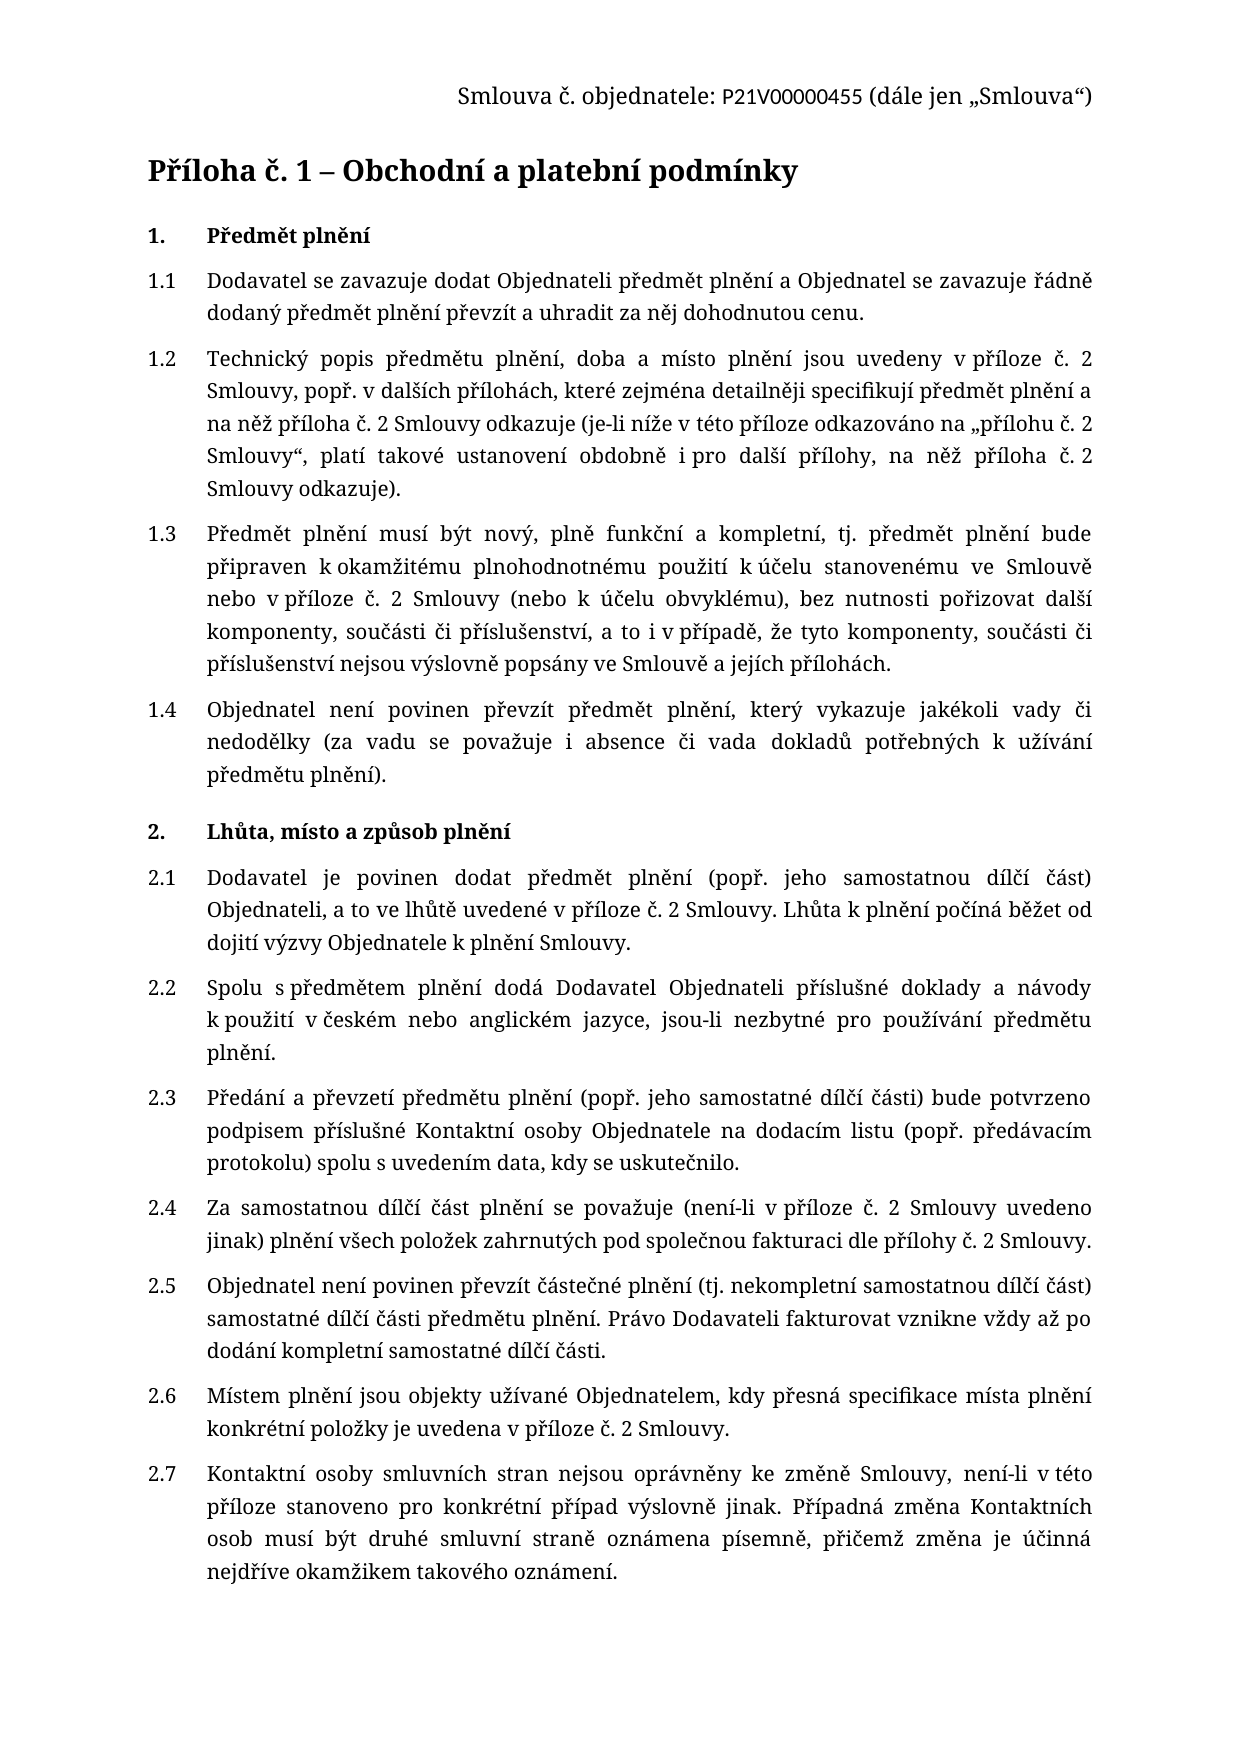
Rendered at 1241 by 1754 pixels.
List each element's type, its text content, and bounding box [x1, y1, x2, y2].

list Objednatel není povinen převzít předmět plnění, který vykazuje jakékoli vady či nedodělky (za vadu se považuje i absence či vada dokladů potřebných k užívání předmětu plnění). [148, 695, 1093, 788]
list Místem plnění jsou objekty užívané Objednatelem, kdy přesná specifikace místa plnění konkrétní položky je uvedena v příloze č. 2 Smlouvy. [148, 1382, 1093, 1443]
list Kontaktní osoby smluvních stran nejsou oprávněny ke změně Smlouvy, není-li v této příloze stanoveno pro konkrétní případ výslovně jinak. Případná změna Kontaktních osob musí být druhé smluvní straně oznámena písemně, přičemž změna je účinná nejdříve okamžikem takového oznámení. [148, 1459, 1093, 1586]
list Dodavatel se zavazuje dodat Objednateli předmět plnění a Objednatel se zavazuje řádně dodaný předmět plnění převzít a uhradit za něj dohodnutou cenu. [148, 266, 1093, 327]
list Předmět plnění [148, 221, 1093, 249]
list Předmět plnění musí být nový, plně funkční a kompletní, tj. předmět plnění bude připraven k okamžitému plnohodnotnému použití k účelu stanovenému ve Smlouvě nebo v příloze č. 2 Smlouvy (nebo k účelu obvyklému), bez nutnosti pořizovat další komponenty, součásti či příslušenství, a to i v případě, že tyto komponenty, součásti či příslušenství nejsou výslovně popsány ve Smlouvě a jejích přílohách. [148, 519, 1093, 678]
list Předání a převzetí předmětu plnění (popř. jeho samostatné dílčí části) bude potvrzeno podpisem příslušné Kontaktní osoby Objednatele na dodacím listu (popř. předávacím protokolu) spolu s uvedením data, kdy se uskutečnilo. [148, 1083, 1093, 1177]
list Technický popis předmětu plnění, doba a místo plnění jsou uvedeny v příloze č. 2 Smlouvy, popř. v dalších přílohách, které zejména detailněji specifikují předmět plnění a na něž příloha č. 2 Smlouvy odkazuje (je-li níže v této příloze odkazováno na „přílohu č. 2 Smlouvy“, platí takové ustanovení obdobně i pro další přílohy, na něž příloha č. 2 Smlouvy odkazuje). [148, 344, 1093, 502]
list Spolu s předmětem plnění dodá Dodavatel Objednateli příslušné doklady a návody k použití v českém nebo anglickém jazyce, jsou-li nezbytné pro používání předmětu plnění. [148, 973, 1093, 1067]
list Objednatel není povinen převzít částečné plnění (tj. nekompletní samostatnou dílčí část) samostatné dílčí části předmětu plnění. Právo Dodavateli fakturovat vznikne vždy až po dodání kompletní samostatné dílčí části. [148, 1271, 1093, 1365]
list Za samostatnou dílčí část plnění se považuje (není-li v příloze č. 2 Smlouvy uvedeno jinak) plnění všech položek zahrnutých pod společnou fakturaci dle přílohy č. 2 Smlouvy. [148, 1193, 1093, 1254]
text Příloha č. 1 – Obchodní a platební podmínky [148, 150, 1093, 190]
list Lhůta, místo a způsob plnění [148, 817, 1093, 846]
list Dodavatel je povinen dodat předmět plnění (popř. jeho samostatnou dílčí část) Objednateli, a to ve lhůtě uvedené v příloze č. 2 Smlouvy. Lhůta k plnění počíná běžet od dojití výzvy Objednatele k plnění Smlouvy. [148, 863, 1093, 956]
